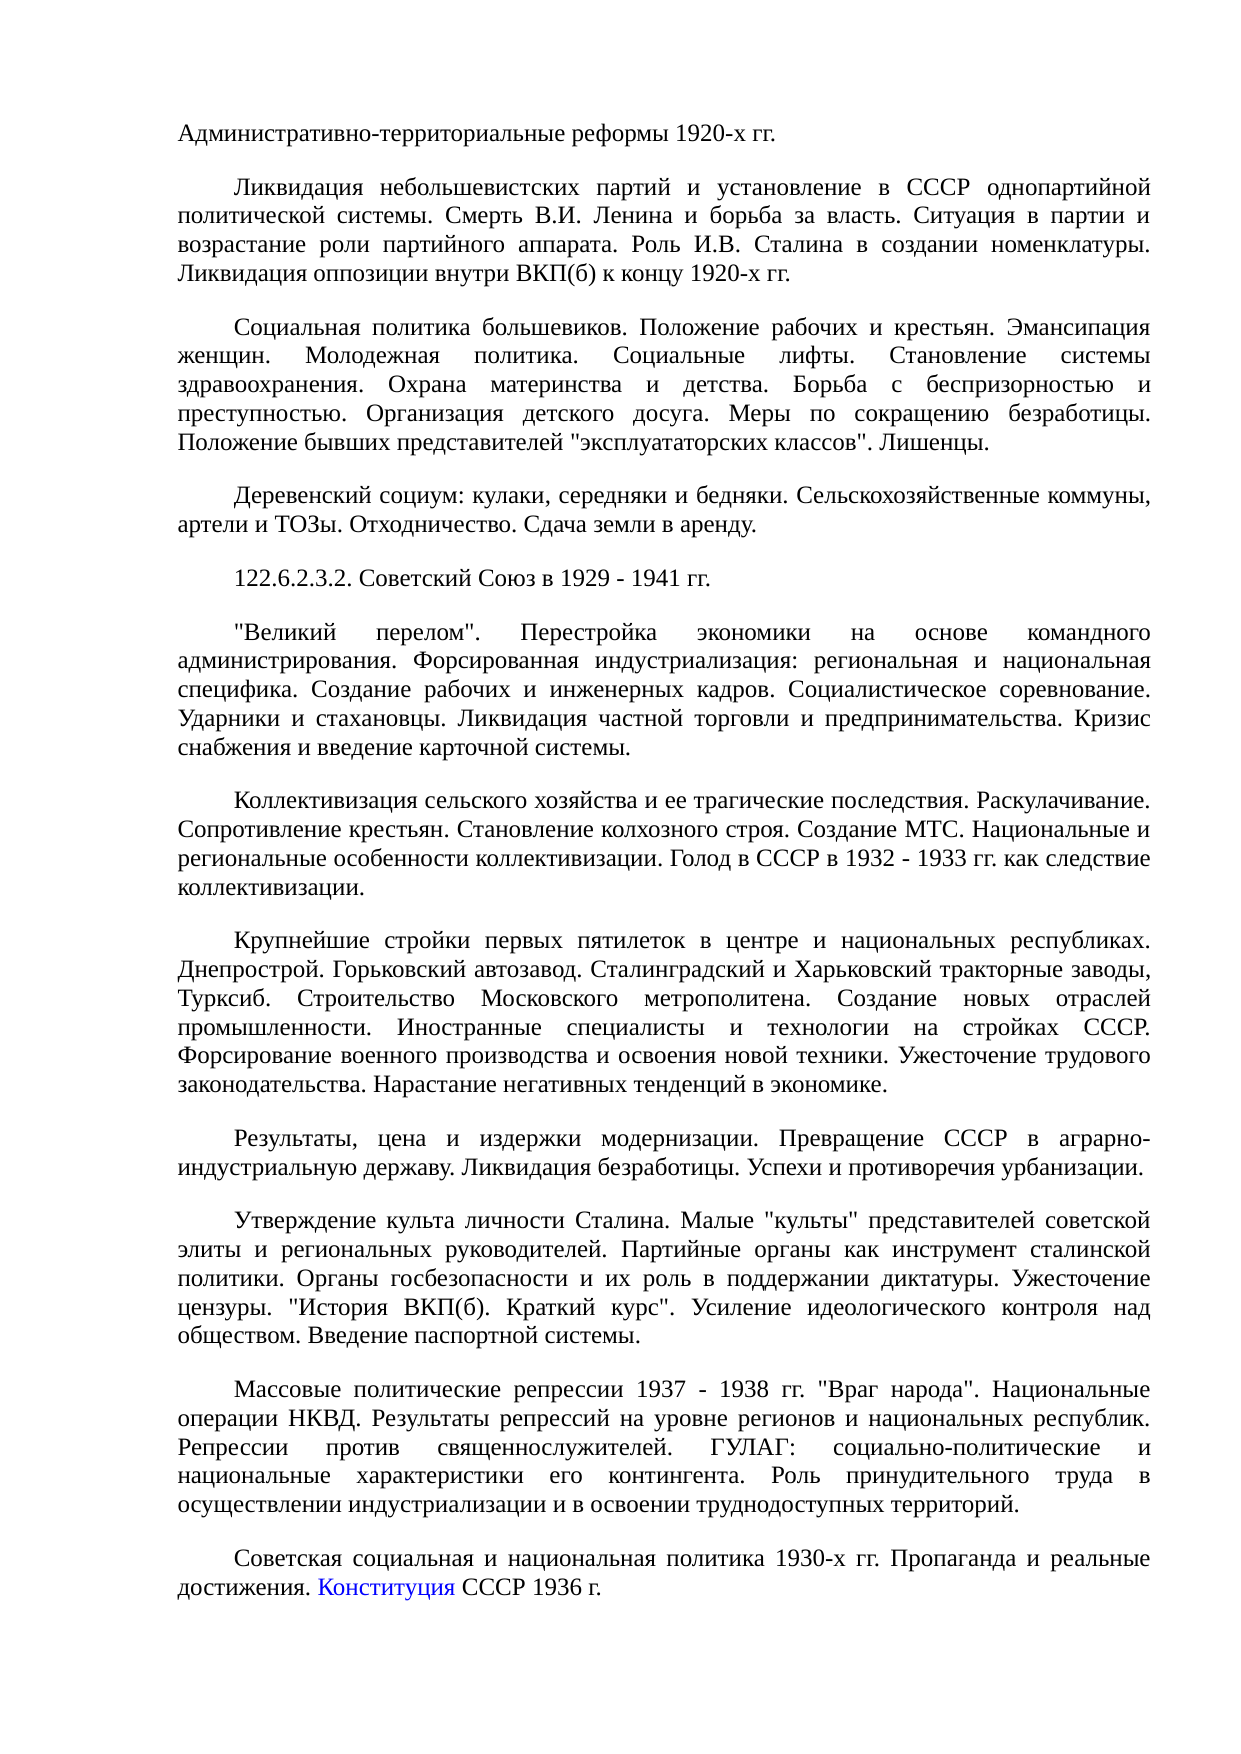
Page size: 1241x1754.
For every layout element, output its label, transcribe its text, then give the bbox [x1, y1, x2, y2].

text Деревенский социум: кулаки, середняки и бедняки. Сельскохозяйственные коммуны, артели и ТОЗы. Отходничество. Сдача земли в аренду. [177, 481, 1152, 538]
text Ликвидация небольшевистских партий и установление в СССР однопартийной политической системы. Смерть В.И. Ленина и борьба за власть. Ситуация в партии и возрастание роли партийного аппарата. Роль И.В. Сталина в создании номенклатуры. Ликвидация оппозиции внутри ВКП(б) к концу 1920-х гг. [177, 172, 1152, 287]
text Социальная политика большевиков. Положение рабочих и крестьян. Эмансипация женщин. Молодежная политика. Социальные лифты. Становление системы здравоохранения. Охрана материнства и детства. Борьба с беспризорностью и преступностью. Организация детского досуга. Меры по сокращению безработицы. Положение бывших представителей "эксплуататорских классов". Лишенцы. [177, 312, 1152, 456]
text Результаты, цена и издержки модернизации. Превращение СССР в аграрно-индустриальную державу. Ликвидация безработицы. Успехи и противоречия урбанизации. [177, 1123, 1152, 1181]
text Крупнейшие стройки первых пятилеток в центре и национальных республиках. Днепрострой. Горьковский автозавод. Сталинградский и Харьковский тракторные заводы, Турксиб. Строительство Московского метрополитена. Создание новых отраслей промышленности. Иностранные специалисты и технологии на стройках СССР. Форсирование военного производства и освоения новой техники. Ужесточение трудового законодательства. Нарастание негативных тенденций в экономике. [177, 926, 1152, 1098]
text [177, 118, 1152, 147]
text "Великий перелом". Перестройка экономики на основе командного администрирования. Форсированная индустриализация: региональная и национальная специфика. Создание рабочих и инженерных кадров. Социалистическое соревнование. Ударники и стахановцы. Ликвидация частной торговли и предпринимательства. Кризис снабжения и введение карточной системы. [177, 617, 1152, 761]
text Утверждение культа личности Сталина. Малые "культы" представителей советской элиты и региональных руководителей. Партийные органы как инструмент сталинской политики. Органы госбезопасности и их роль в поддержании диктатуры. Ужесточение цензуры. "История ВКП(б). Краткий курс". Усиление идеологического контроля над обществом. Введение паспортной системы. [177, 1206, 1152, 1349]
text Советская социальная и национальная политика 1930-х гг. Пропаганда и реальные достижения. Конституция СССР 1936 г. [177, 1543, 1152, 1601]
text 122.6.2.3.2. Советский Союз в 1929 - 1941 гг. [177, 563, 1152, 592]
text Массовые политические репрессии 1937 - 1938 гг. "Враг народа". Национальные операции НКВД. Результаты репрессий на уровне регионов и национальных республик. Репрессии против священнослужителей. ГУЛАГ: социально-политические и национальные характеристики его контингента. Роль принудительного труда в осуществлении индустриализации и в освоении труднодоступных территорий. [177, 1374, 1152, 1518]
text Коллективизация сельского хозяйства и ее трагические последствия. Раскулачивание. Сопротивление крестьян. Становление колхозного строя. Создание МТС. Национальные и региональные особенности коллективизации. Голод в СССР в 1932 - 1933 гг. как следствие коллективизации. [177, 786, 1152, 901]
